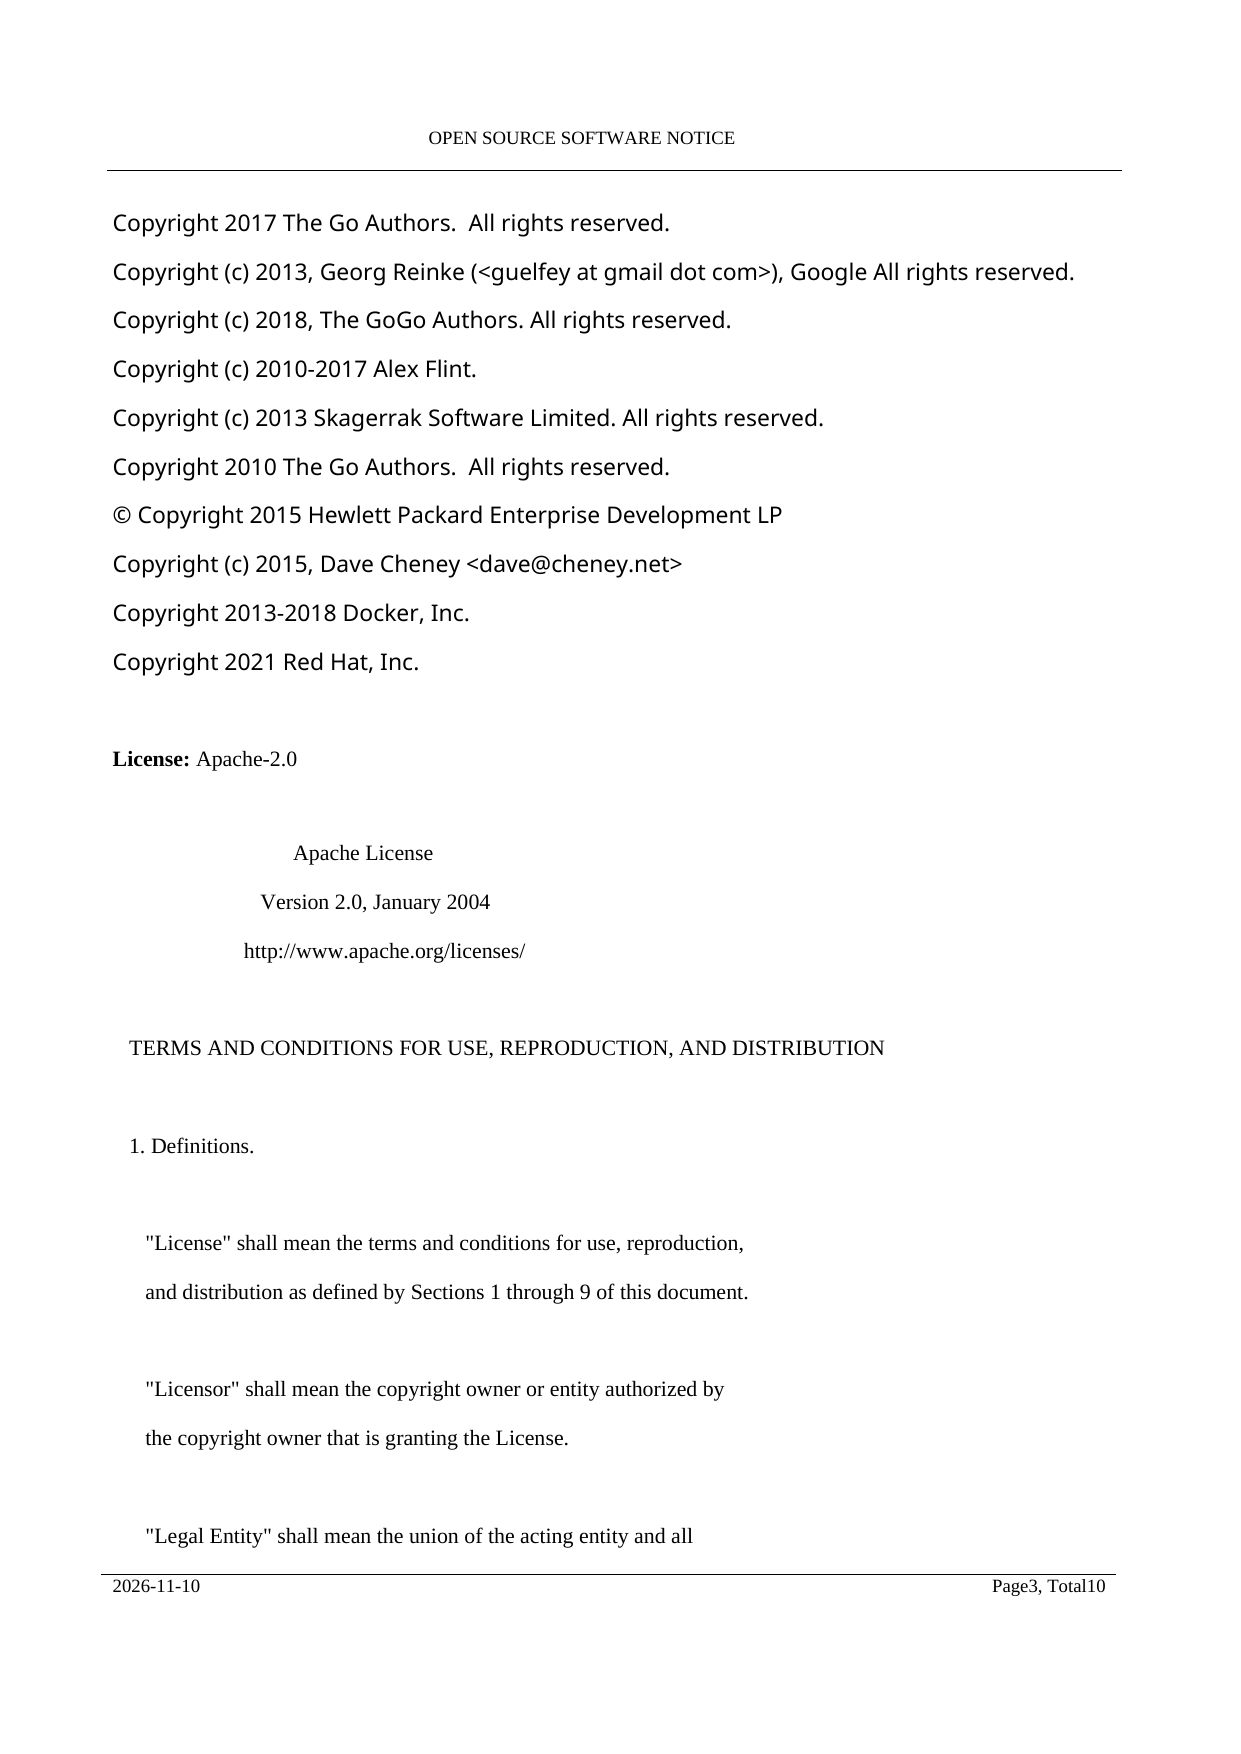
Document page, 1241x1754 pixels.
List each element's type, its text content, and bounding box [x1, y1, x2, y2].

text License: Apache-2.0 [112, 743, 1128, 775]
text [112, 788, 1128, 1551]
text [112, 206, 1128, 726]
